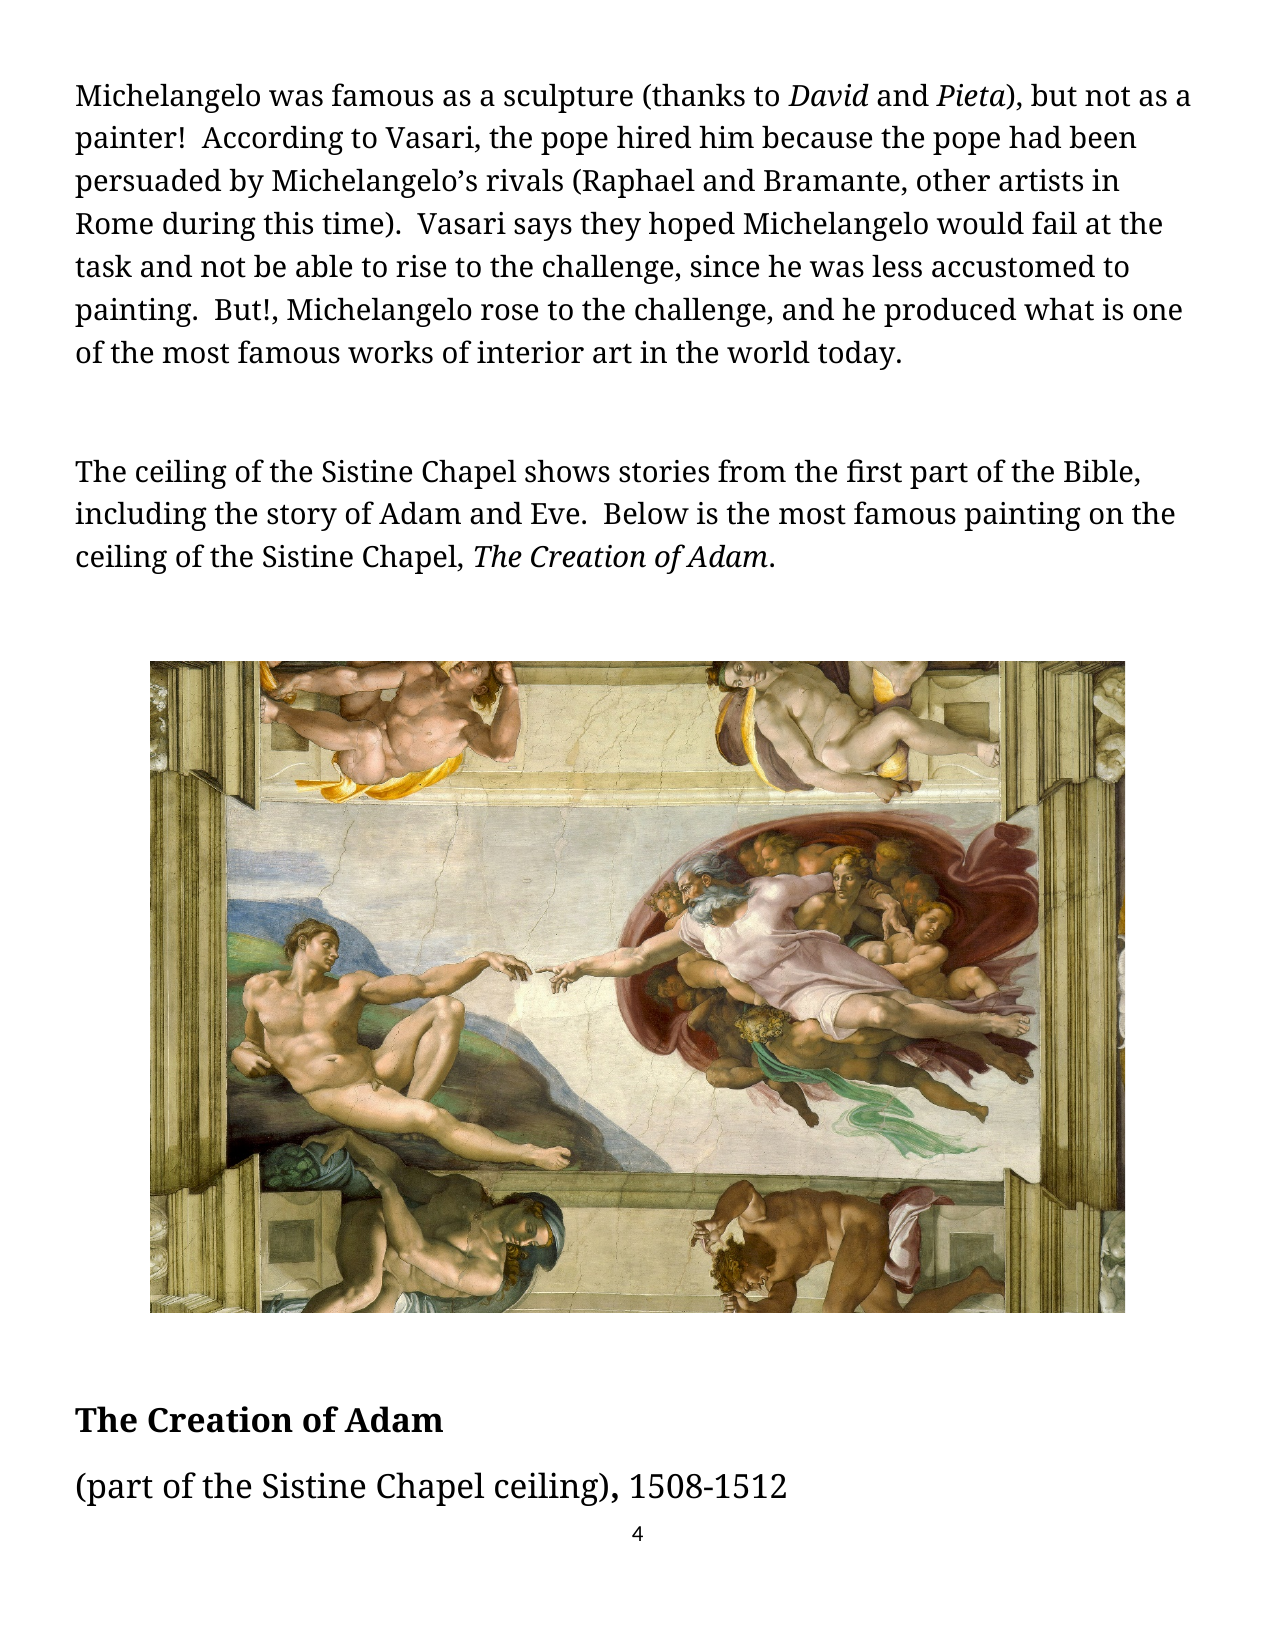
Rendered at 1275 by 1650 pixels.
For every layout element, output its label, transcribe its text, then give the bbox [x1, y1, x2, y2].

text The Creation of Adam [75, 1397, 1200, 1443]
text (part of the Sistine Chapel ceiling), 1508-1512 [75, 1463, 1200, 1508]
text The ceiling of the Sistine Chapel shows stories from the first part of the Bible, including the story of Adam and Eve. Below is the most famous painting on the ceiling of the Sistine Chapel, The Creation of Adam. [75, 451, 1200, 576]
picture [150, 661, 1125, 1313]
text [75, 75, 1200, 372]
